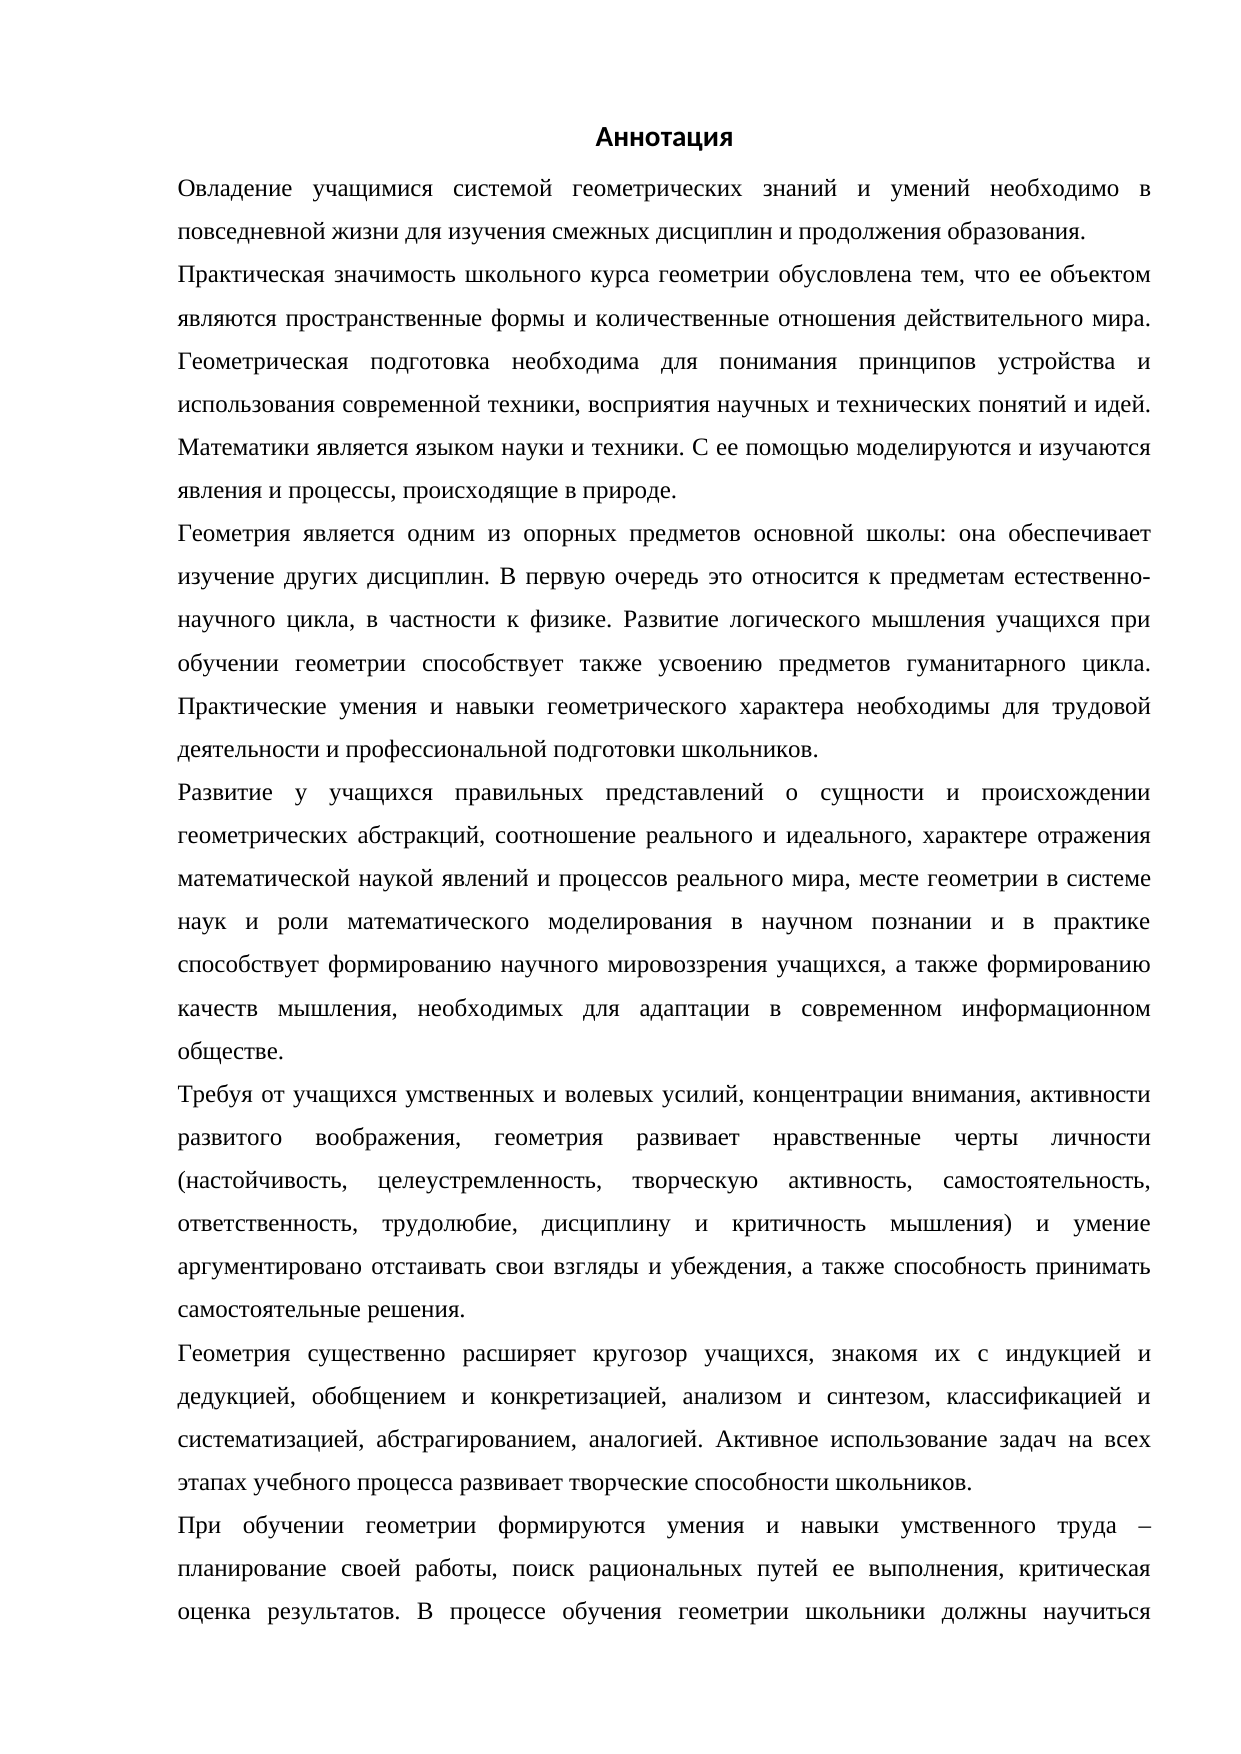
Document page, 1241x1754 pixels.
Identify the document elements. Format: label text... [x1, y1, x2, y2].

text Геометрия существенно расширяет кругозор учащихся, знакомя их с индукцией и дедукцией, обобщением и конкретизацией, анализом и синтезом, классификацией и систематизацией, абстрагированием, аналогией. Активное использование задач на всех этапах учебного процесса развивает творческие способности школьников. [177, 1338, 1152, 1496]
text Практическая значимость школьного курса геометрии обусловлена тем, что ее объектом являются пространственные формы и количественные отношения действительного мира. Геометрическая подготовка необходима для понимания принципов устройства и использования современной техники, восприятия научных и технических понятий и идей. Математики является языком науки и техники. С ее помощью моделируются и изучаются явления и процессы, происходящие в природе. [177, 259, 1152, 504]
text Развитие у учащихся правильных представлений о сущности и происхождении геометрических абстракций, соотношение реального и идеального, характере отражения математической наукой явлений и процессов реального мира, месте геометрии в системе наук и роли математического моделирования в научном познании и в практике способствует формированию научного мировоззрения учащихся, а также формированию качеств мышления, необходимых для адаптации в современном информационном обществе. [177, 777, 1152, 1064]
text Требуя от учащихся умственных и волевых усилий, концентрации внимания, активности развитого воображения, геометрия развивает нравственные черты личности (настойчивость, целеустремленность, творческую активность, самостоятельность, ответственность, трудолюбие, дисциплину и критичность мышления) и умение аргументировано отстаивать свои взгляды и убеждения, а также способность принимать самостоятельные решения. [177, 1079, 1152, 1323]
text Аннотация [177, 118, 1152, 154]
text Геометрия является одним из опорных предметов основной школы: она обеспечивает изучение других дисциплин. В первую очередь это относится к предметам естественно-научного цикла, в частности к физике. Развитие логического мышления учащихся при обучении геометрии способствует также усвоению предметов гуманитарного цикла. Практические умения и навыки геометрического характера необходимы для трудовой деятельности и профессиональной подготовки школьников. [177, 518, 1152, 763]
text Овладение учащимися системой геометрических знаний и умений необходимо в повседневной жизни для изучения смежных дисциплин и продолжения образования. [177, 173, 1152, 245]
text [177, 1510, 1152, 1625]
